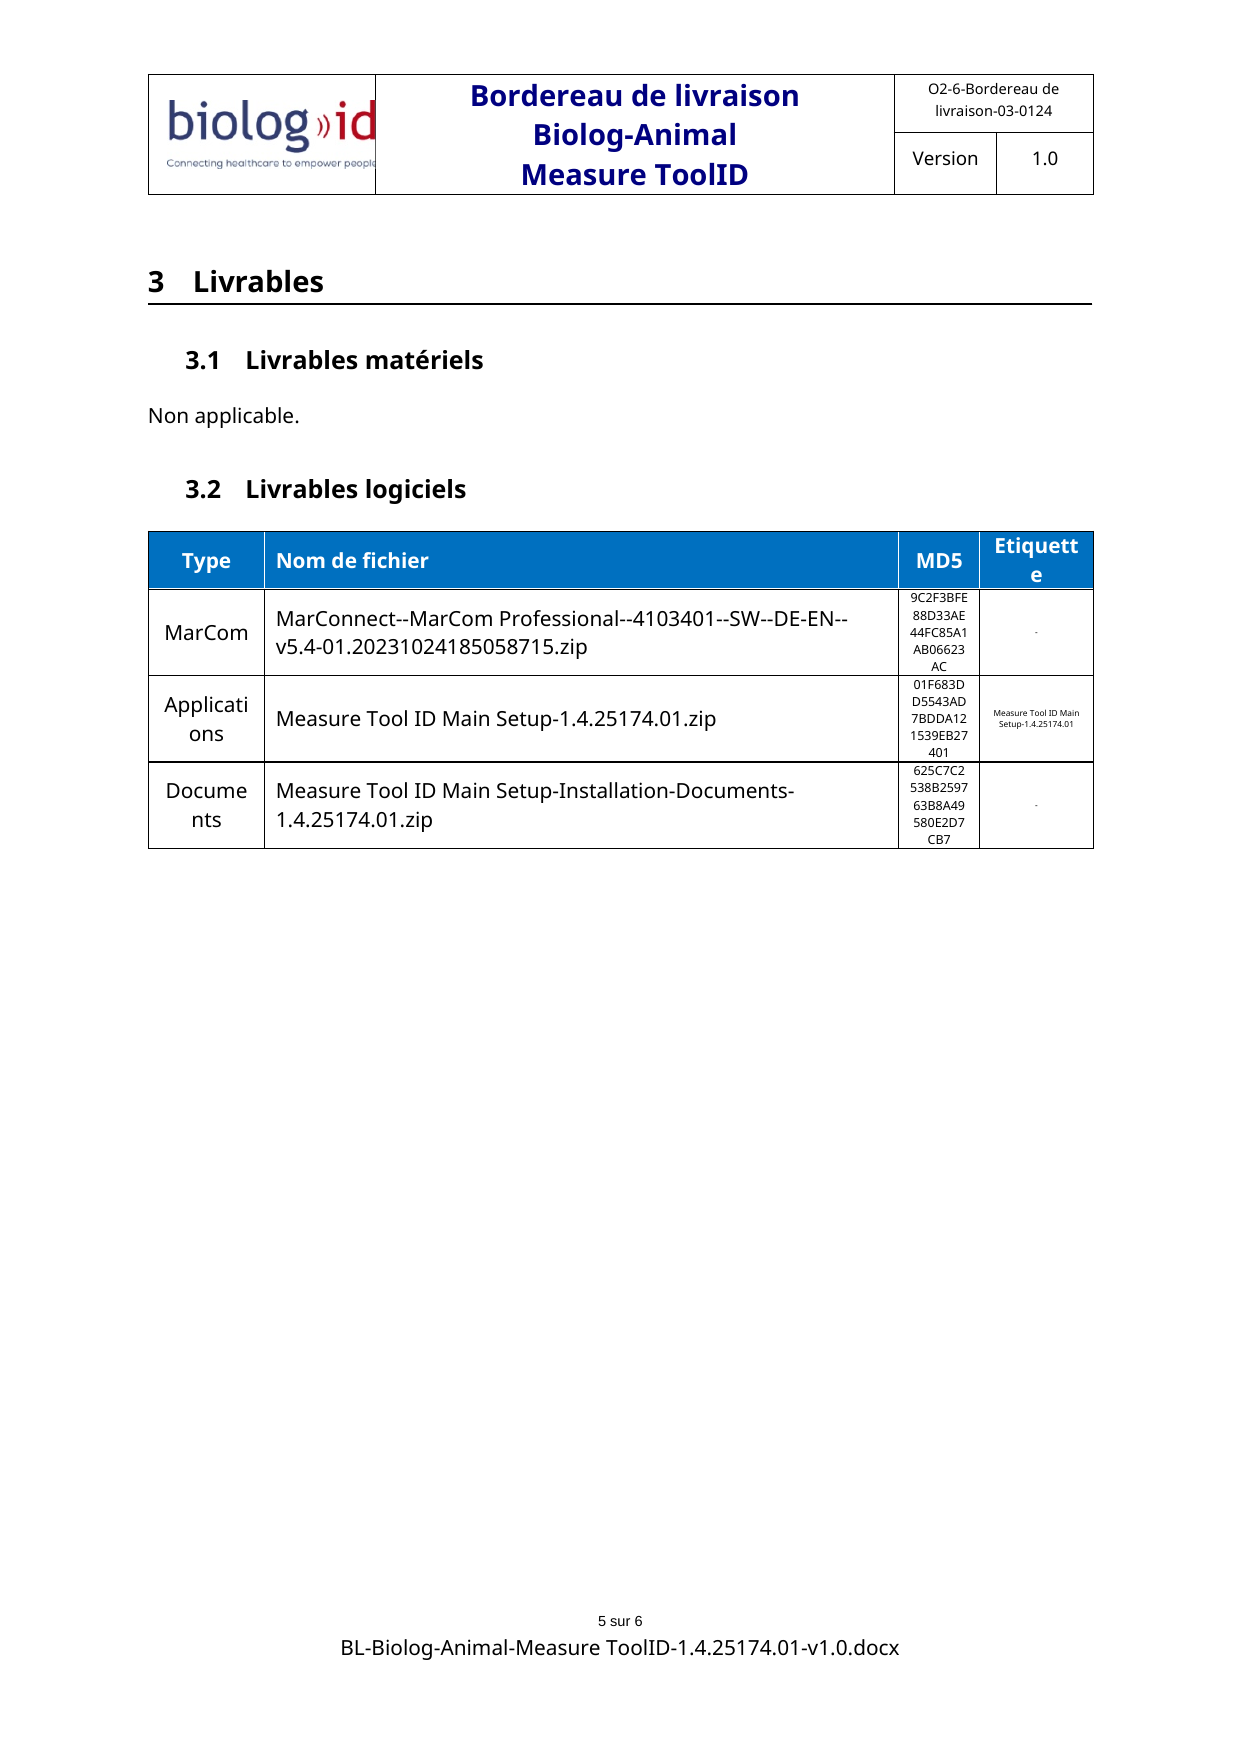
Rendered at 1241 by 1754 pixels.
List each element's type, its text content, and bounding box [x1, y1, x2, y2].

table_header MD5 [899, 532, 979, 588]
table_cell 9C2F3BFE88D33AE44FC85A1AB06623AC [899, 590, 979, 675]
table_header Nom de fichier [265, 532, 898, 588]
table_cell Measure Tool ID Main Setup-1.4.25174.01.zip [265, 676, 898, 761]
picture [167, 100, 376, 169]
table_cell MarConnect--MarCom Professional--4103401--SW--DE-EN--v5.4-01.20231024185058715.zip [265, 590, 898, 675]
table_cell Applications [149, 676, 264, 761]
subtitle Livrables matériels [185, 342, 1092, 376]
table_header Type [149, 532, 264, 588]
table_cell 01F683DD5543AD7BDDA121539EB27401 [899, 676, 979, 761]
table_cell 625C7C2538B259763B8A49580E2D7CB7 [899, 763, 979, 848]
table_cell - [980, 590, 1093, 675]
table_cell Measure Tool ID Main Setup-1.4.25174.01 [980, 676, 1093, 761]
table_cell Documents [149, 763, 264, 848]
table_cell Measure Tool ID Main Setup-Installation-Documents-1.4.25174.01.zip [265, 763, 898, 848]
table_cell MarCom [149, 590, 264, 675]
text Non applicable. [148, 401, 1092, 430]
table_cell - [980, 763, 1093, 848]
subtitle Livrables [148, 261, 1092, 303]
subtitle Livrables logiciels [185, 471, 1092, 506]
table_header Etiquette [980, 532, 1093, 588]
